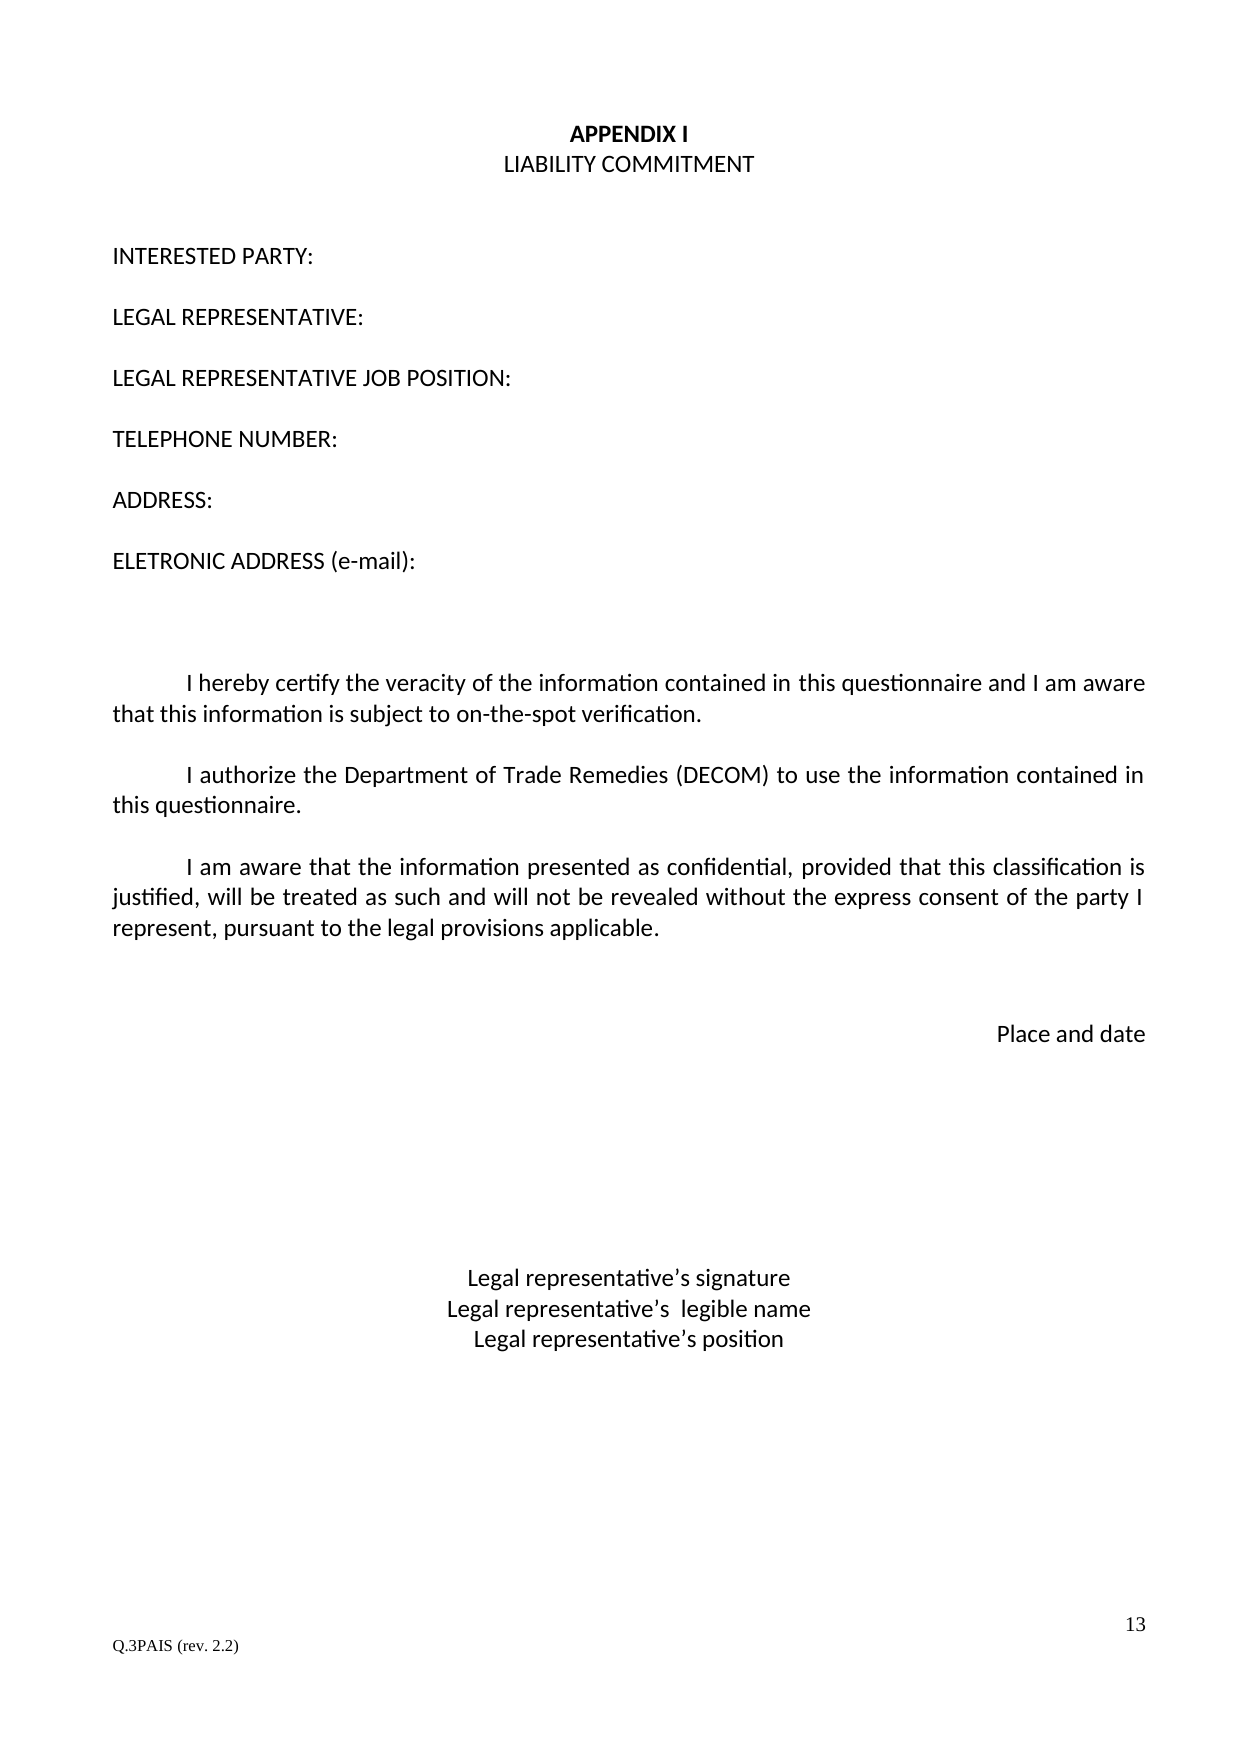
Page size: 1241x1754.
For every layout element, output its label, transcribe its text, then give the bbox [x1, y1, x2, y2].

text LEGAL REPRESENTATIVE JOB POSITION: [112, 362, 1146, 393]
text APPENDIX I [112, 118, 1146, 149]
text I hereby certify the veracity of the information contained in this questionnaire and I am aware that this information is subject to on-the-spot verification. [112, 667, 1146, 728]
text I am aware that the information presented as confidential, provided that this classification is justified, will be treated as such and will not be revealed without the express consent of the party I represent, pursuant to the legal provisions applicable. [112, 851, 1146, 942]
text Legal representative’s signature [112, 1263, 1146, 1293]
text TELEPHONE NUMBER: [112, 423, 1146, 454]
text LEGAL REPRESENTATIVE: [112, 301, 1146, 332]
text LIABILITY COMMITMENT [112, 149, 1146, 179]
text Place and date [112, 1018, 1146, 1049]
text INTERESTED PARTY: [112, 240, 1146, 271]
text ADDRESS: [112, 484, 1146, 515]
text ELETRONIC ADDRESS (e-mail): [112, 545, 1146, 576]
text Legal representative’s position [112, 1324, 1146, 1354]
text Legal representative’s legible name [112, 1293, 1146, 1324]
text I authorize the Department of Trade Remedies (DECOM) to use the information contained in this questionnaire. [112, 759, 1146, 820]
